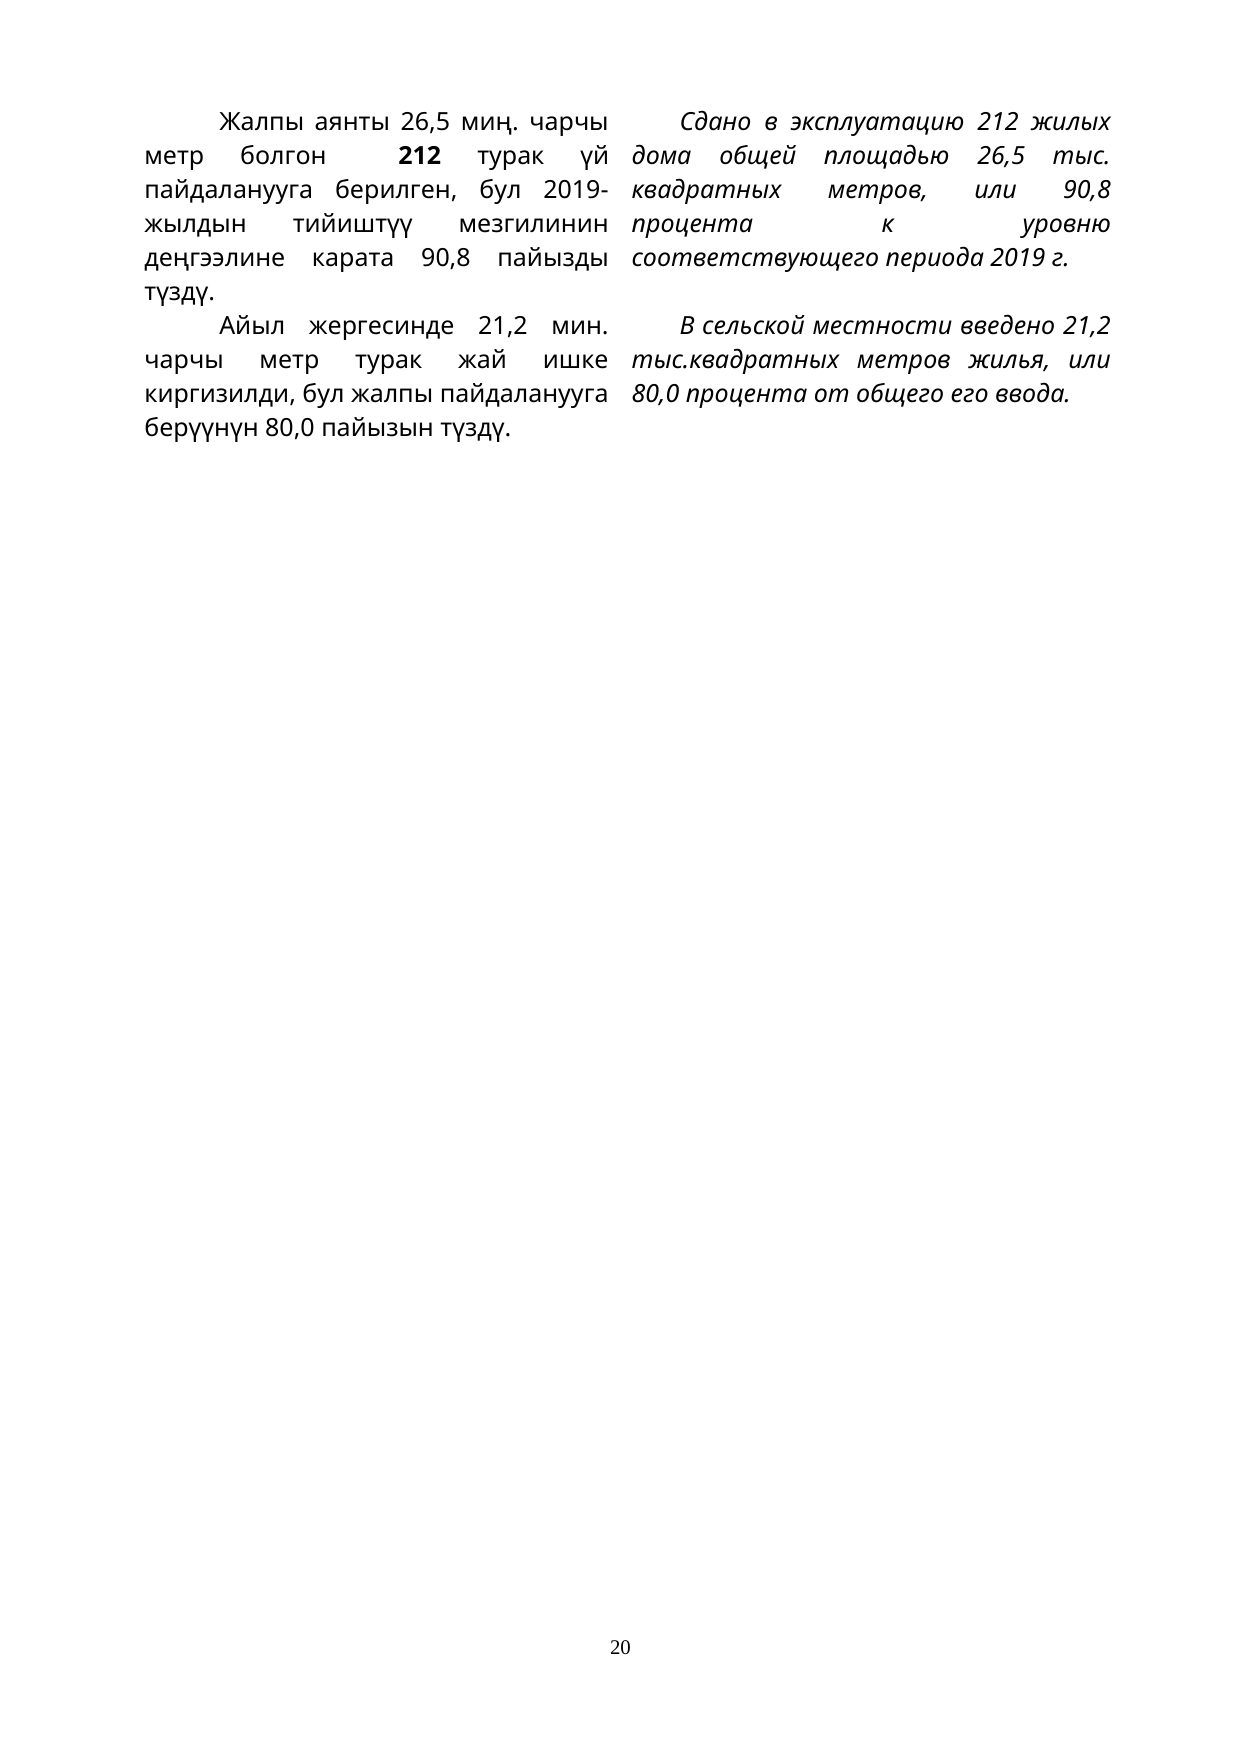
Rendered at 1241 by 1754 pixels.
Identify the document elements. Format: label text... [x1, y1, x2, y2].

table_cell Жалпы аянты 26,5 миң. чарчы метр болгон 212 турак үй пайдаланууга берилген, бул 2019-жылдын тийиштүү мезгилинин деңгээлине карата 90,8 пайызды түздү. [133, 104, 620, 308]
table_cell Сдано в эксплуатацию 212 жилых дома общей площадью 26,5 тыс. квадратных метров, или 90,8 процента к уровню соответствующего периода 2019 г. [620, 104, 1122, 308]
table_cell В сельской местности введено 21,2 тыс.квадратных метров жилья, или 80,0 процента от общего его ввода. [620, 308, 1122, 444]
table_cell Айыл жергесинде 21,2 мин. чарчы метр турак жай ишке киргизилди, бул жалпы пайдаланууга берүүнүн 80,0 пайызын түздү. [133, 308, 620, 444]
